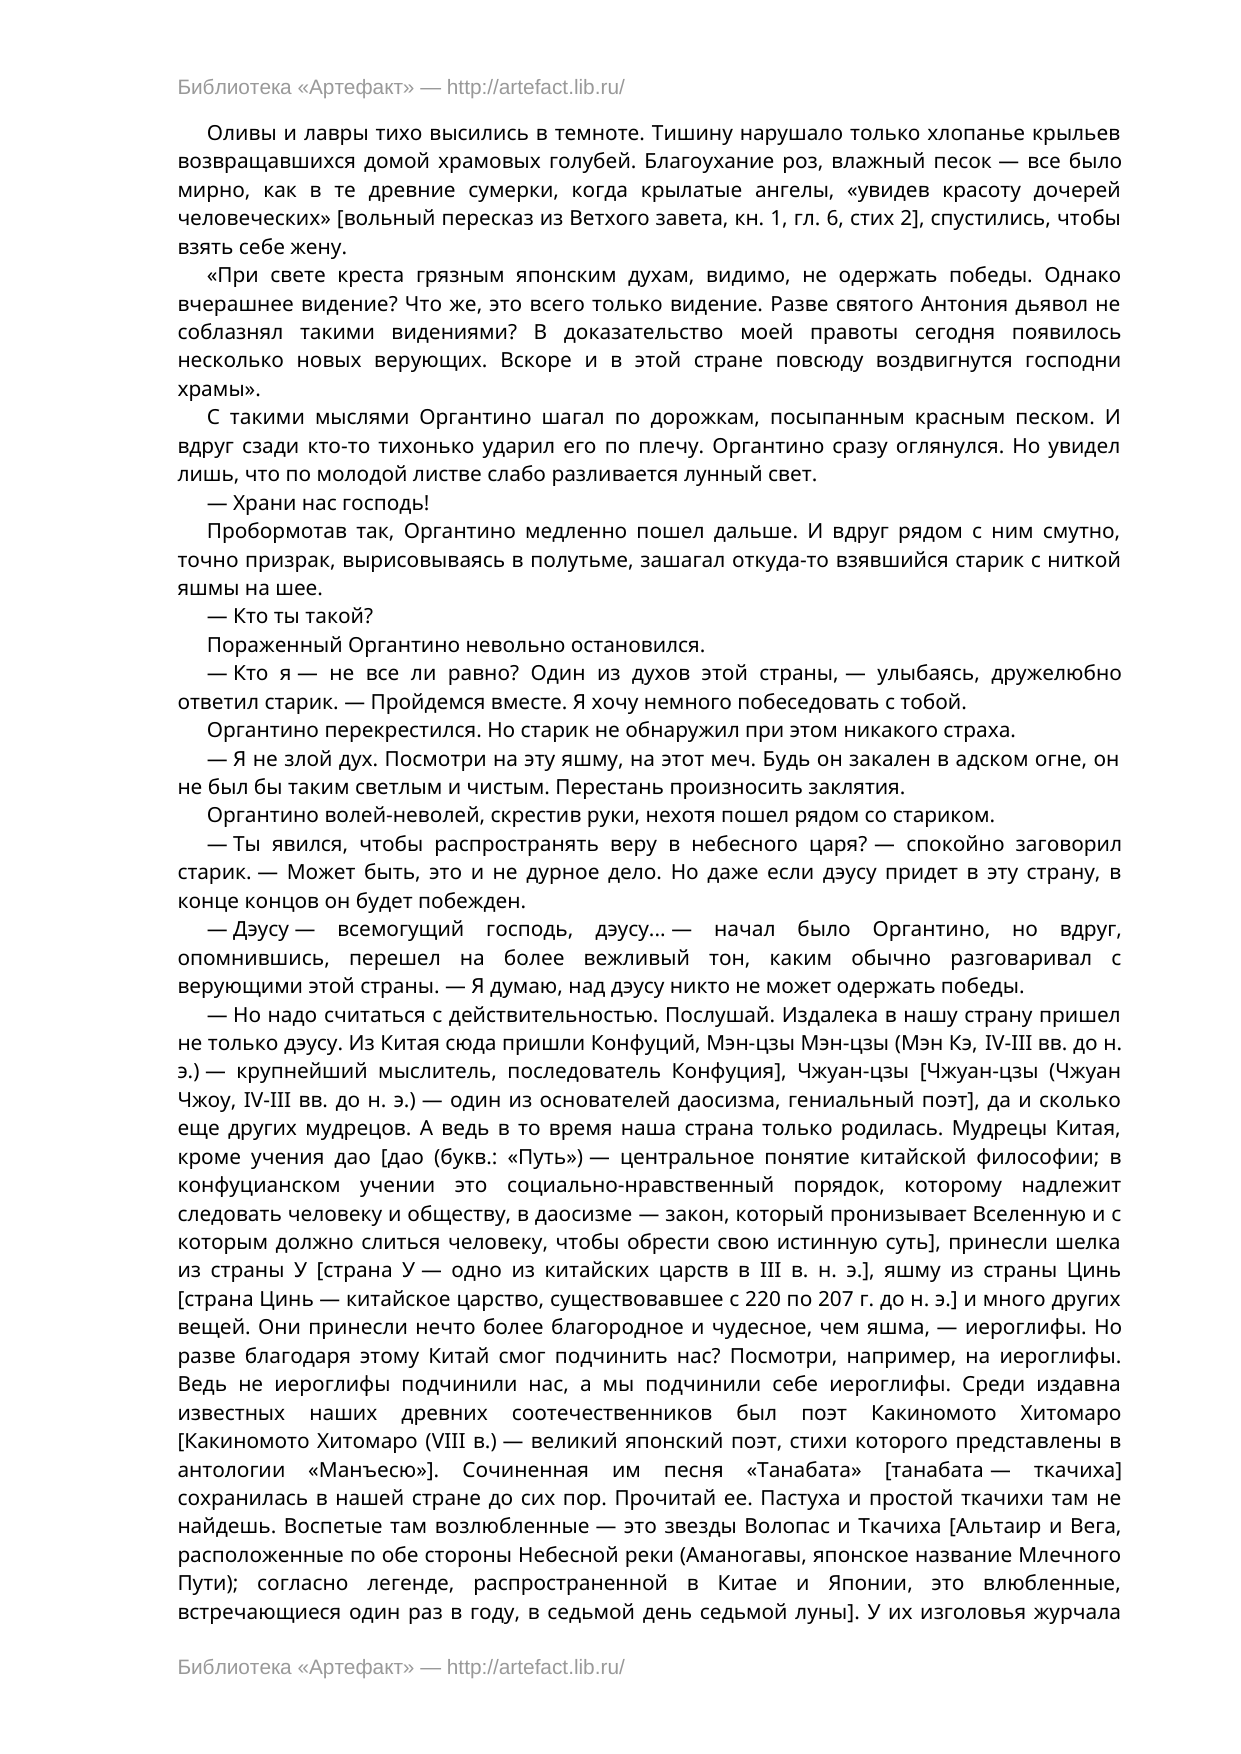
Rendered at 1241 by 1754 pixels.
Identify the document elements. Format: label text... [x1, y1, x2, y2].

text — Храни нас господь! [177, 488, 1122, 516]
text — Кто я — не все ли равно? Один из духов этой страны, — улыбаясь, дружелюбно ответил старик. — Пройдемся вместе. Я хочу немного побеседовать с тобой. [177, 658, 1122, 715]
text Пробормотав так, Органтино медленно пошел дальше. И вдруг рядом с ним смутно, точно призрак, вырисовываясь в полутьме, зашагал откуда-то взявшийся старик с ниткой яшмы на шее. [177, 516, 1122, 602]
text — Я не злой дух. Посмотри на эту яшму, на этот меч. Будь он закален в адском огне, он не был бы таким светлым и чистым. Перестань произносить заклятия. [177, 744, 1122, 801]
text Оливы и лавры тихо высились в темноте. Тишину нарушало только хлопанье крыльев возвращавшихся домой храмовых голубей. Благоухание роз, влажный песок — все было мирно, как в те древние сумерки, когда крылатые ангелы, «увидев красоту дочерей человеческих» [вольный пересказ из Ветхого завета, кн. 1, гл. 6, стих 2], спустились, чтобы взять себе жену. [177, 118, 1122, 260]
text Органтино волей-неволей, скрестив руки, нехотя пошел рядом со стариком. [177, 801, 1122, 829]
text Органтино перекрестился. Но старик не обнаружил при этом никакого страха. [177, 715, 1122, 744]
text — Дэусу — всемогущий господь, дэусу... — начал было Органтино, но вдруг, опомнившись, перешел на более вежливый тон, каким обычно разговаривал с верующими этой страны. — Я думаю, над дэусу никто не может одержать победы. [177, 914, 1122, 1000]
text С такими мыслями Органтино шагал по дорожкам, посыпанным красным песком. И вдруг сзади кто-то тихонько ударил его по плечу. Органтино сразу оглянулся. Но увидел лишь, что по молодой листве слабо разливается лунный свет. [177, 402, 1122, 488]
text Пораженный Органтино невольно остановился. [177, 630, 1122, 658]
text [177, 1000, 1122, 1625]
text «При свете креста грязным японским духам, видимо, не одержать победы. Однако вчерашнее видение? Что же, это всего только видение. Разве святого Антония дьявол не соблазнял такими видениями? В доказательство моей правоты сегодня появилось несколько новых верующих. Вскоре и в этой стране повсюду воздвигнутся господни храмы». [177, 260, 1122, 402]
text — Кто ты такой? [177, 602, 1122, 630]
text — Ты явился, чтобы распространять веру в небесного царя? — спокойно заговорил старик. — Может быть, это и не дурное дело. Но даже если дэусу придет в эту страну, в конце концов он будет побежден. [177, 829, 1122, 914]
